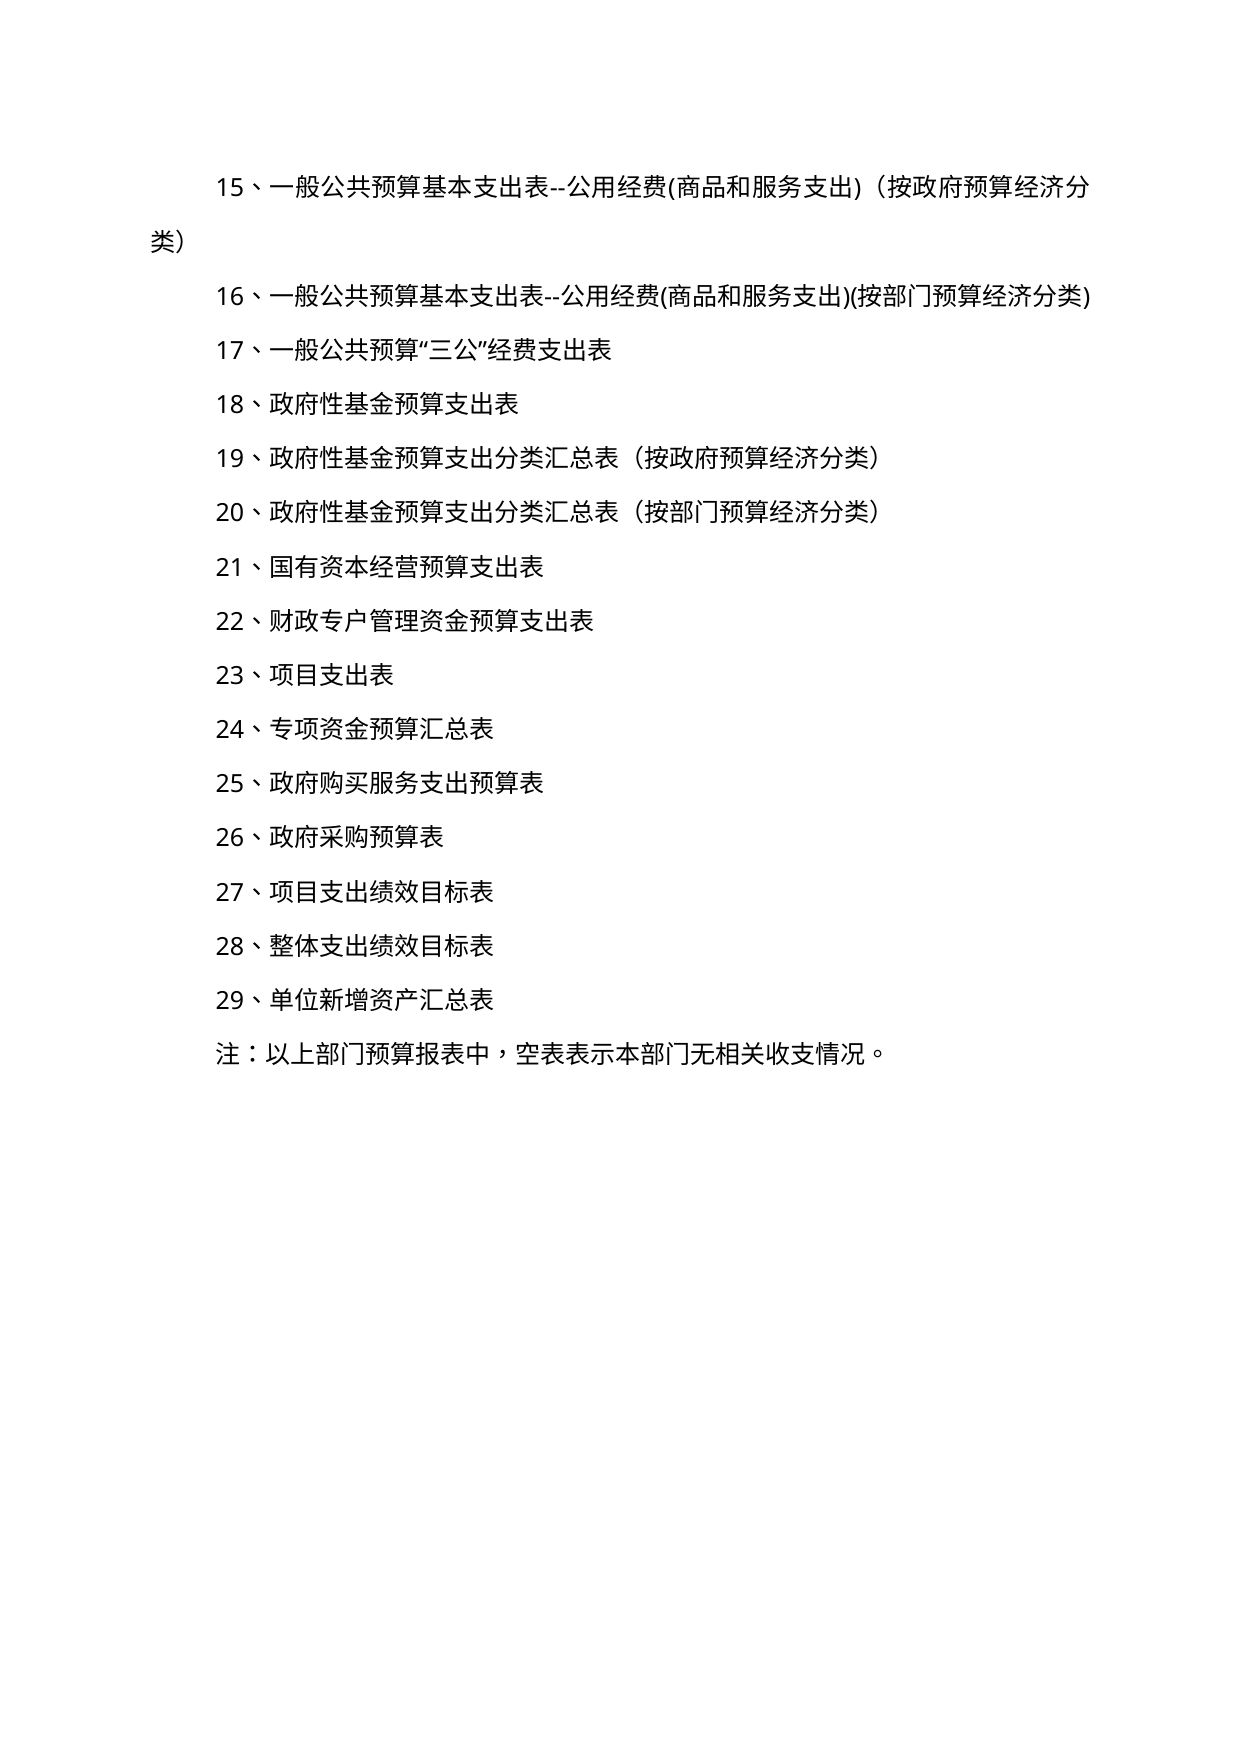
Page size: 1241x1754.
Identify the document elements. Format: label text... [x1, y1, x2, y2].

text 22、财政专户管理资金预算支出表 [150, 583, 1090, 637]
text 16、一般公共预算基本支出表--公用经费(商品和服务支出)(按部门预算经济分类) [150, 258, 1090, 312]
text 27、项目支出绩效目标表 [150, 854, 1090, 908]
text 29、单位新增资产汇总表 [150, 962, 1090, 1017]
text 18、政府性基金预算支出表 [150, 367, 1090, 421]
text 23、项目支出表 [150, 637, 1090, 692]
text 26、政府采购预算表 [150, 800, 1090, 854]
text 17、一般公共预算“三公”经费支出表 [150, 312, 1090, 367]
text 24、专项资金预算汇总表 [150, 692, 1090, 746]
text 21、国有资本经营预算支出表 [150, 529, 1090, 583]
text 25、政府购买服务支出预算表 [150, 746, 1090, 800]
text 20、政府性基金预算支出分类汇总表（按部门预算经济分类） [150, 475, 1090, 529]
text 注：以上部门预算报表中，空表表示本部门无相关收支情况。 [150, 1017, 1090, 1071]
text 28、整体支出绩效目标表 [150, 908, 1090, 962]
text 19、政府性基金预算支出分类汇总表（按政府预算经济分类） [150, 421, 1090, 475]
text 15、一般公共预算基本支出表--公用经费(商品和服务支出)（按政府预算经济分类） [150, 150, 1090, 258]
